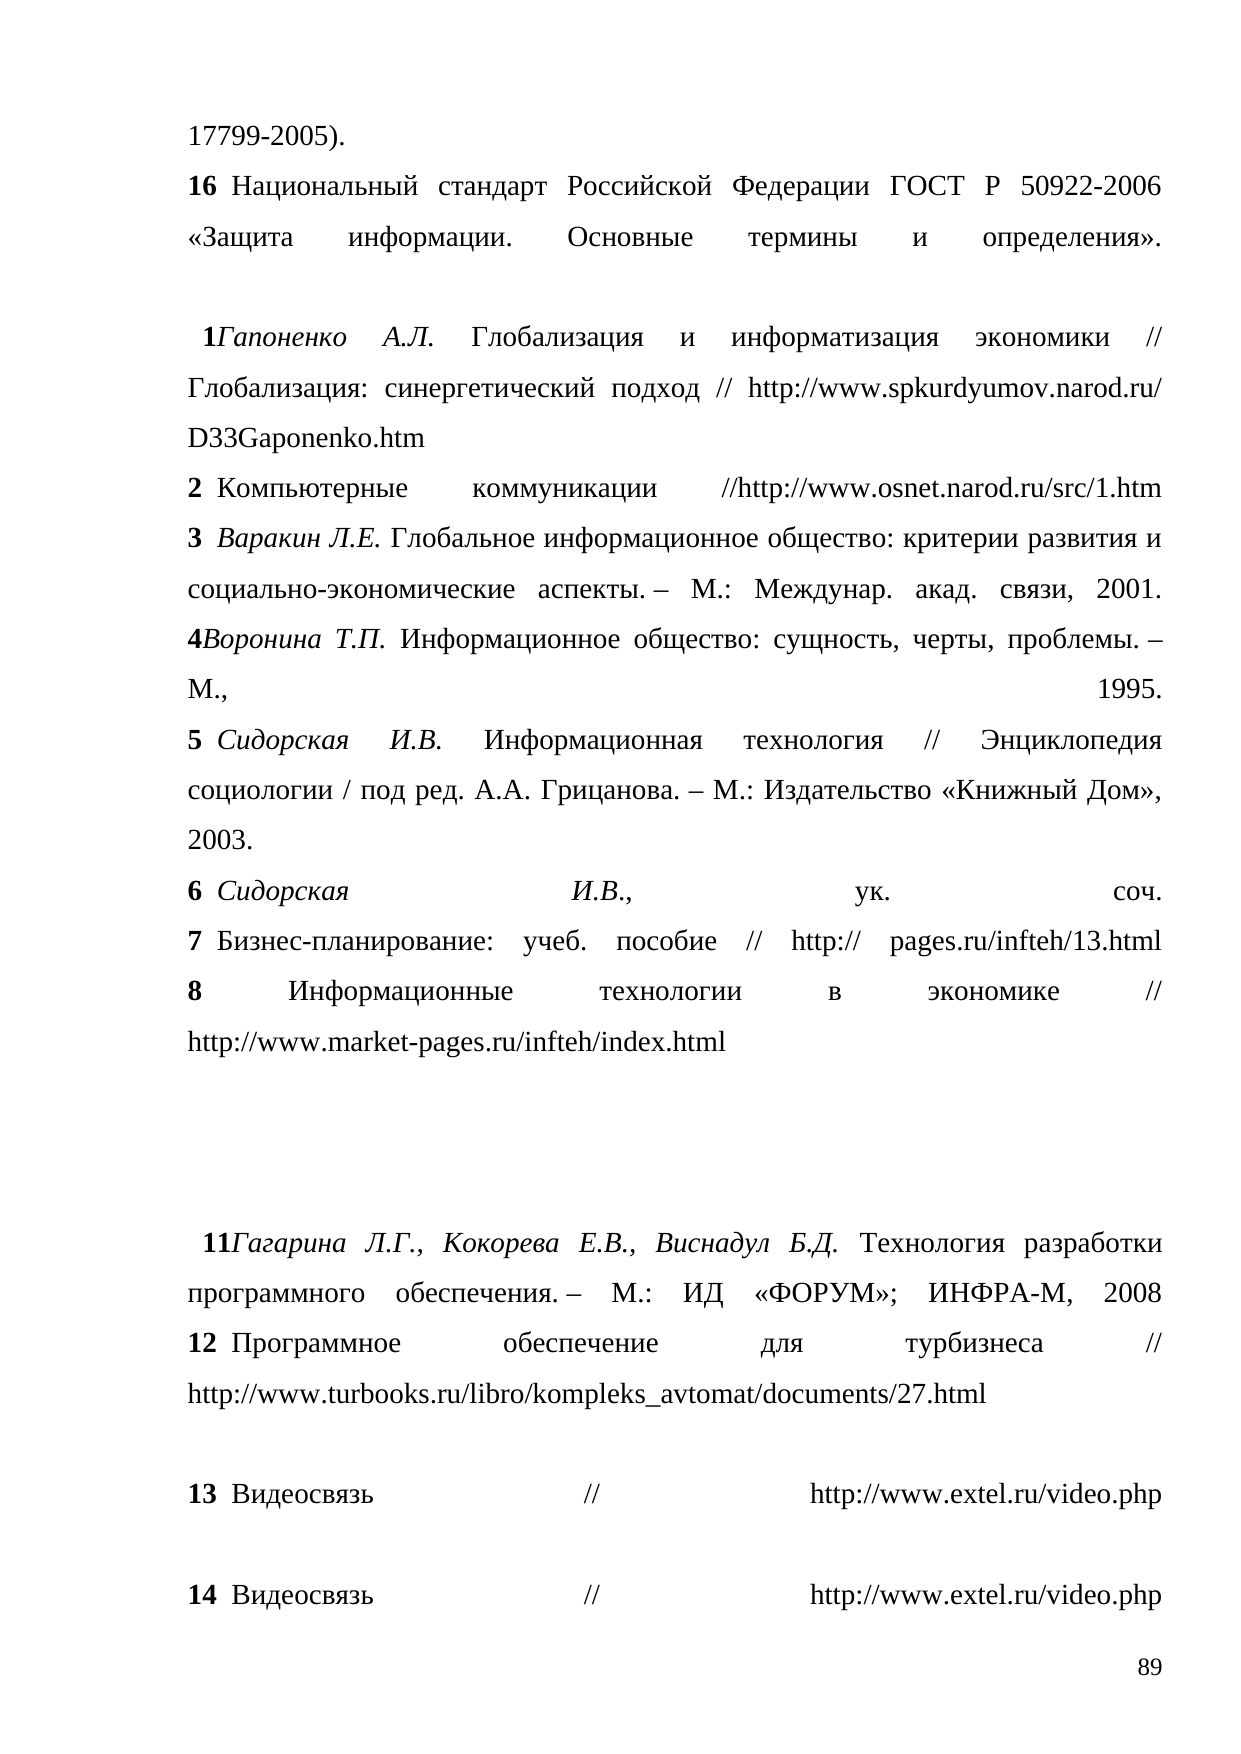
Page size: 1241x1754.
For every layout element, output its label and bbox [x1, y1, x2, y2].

text [187, 118, 1162, 1611]
